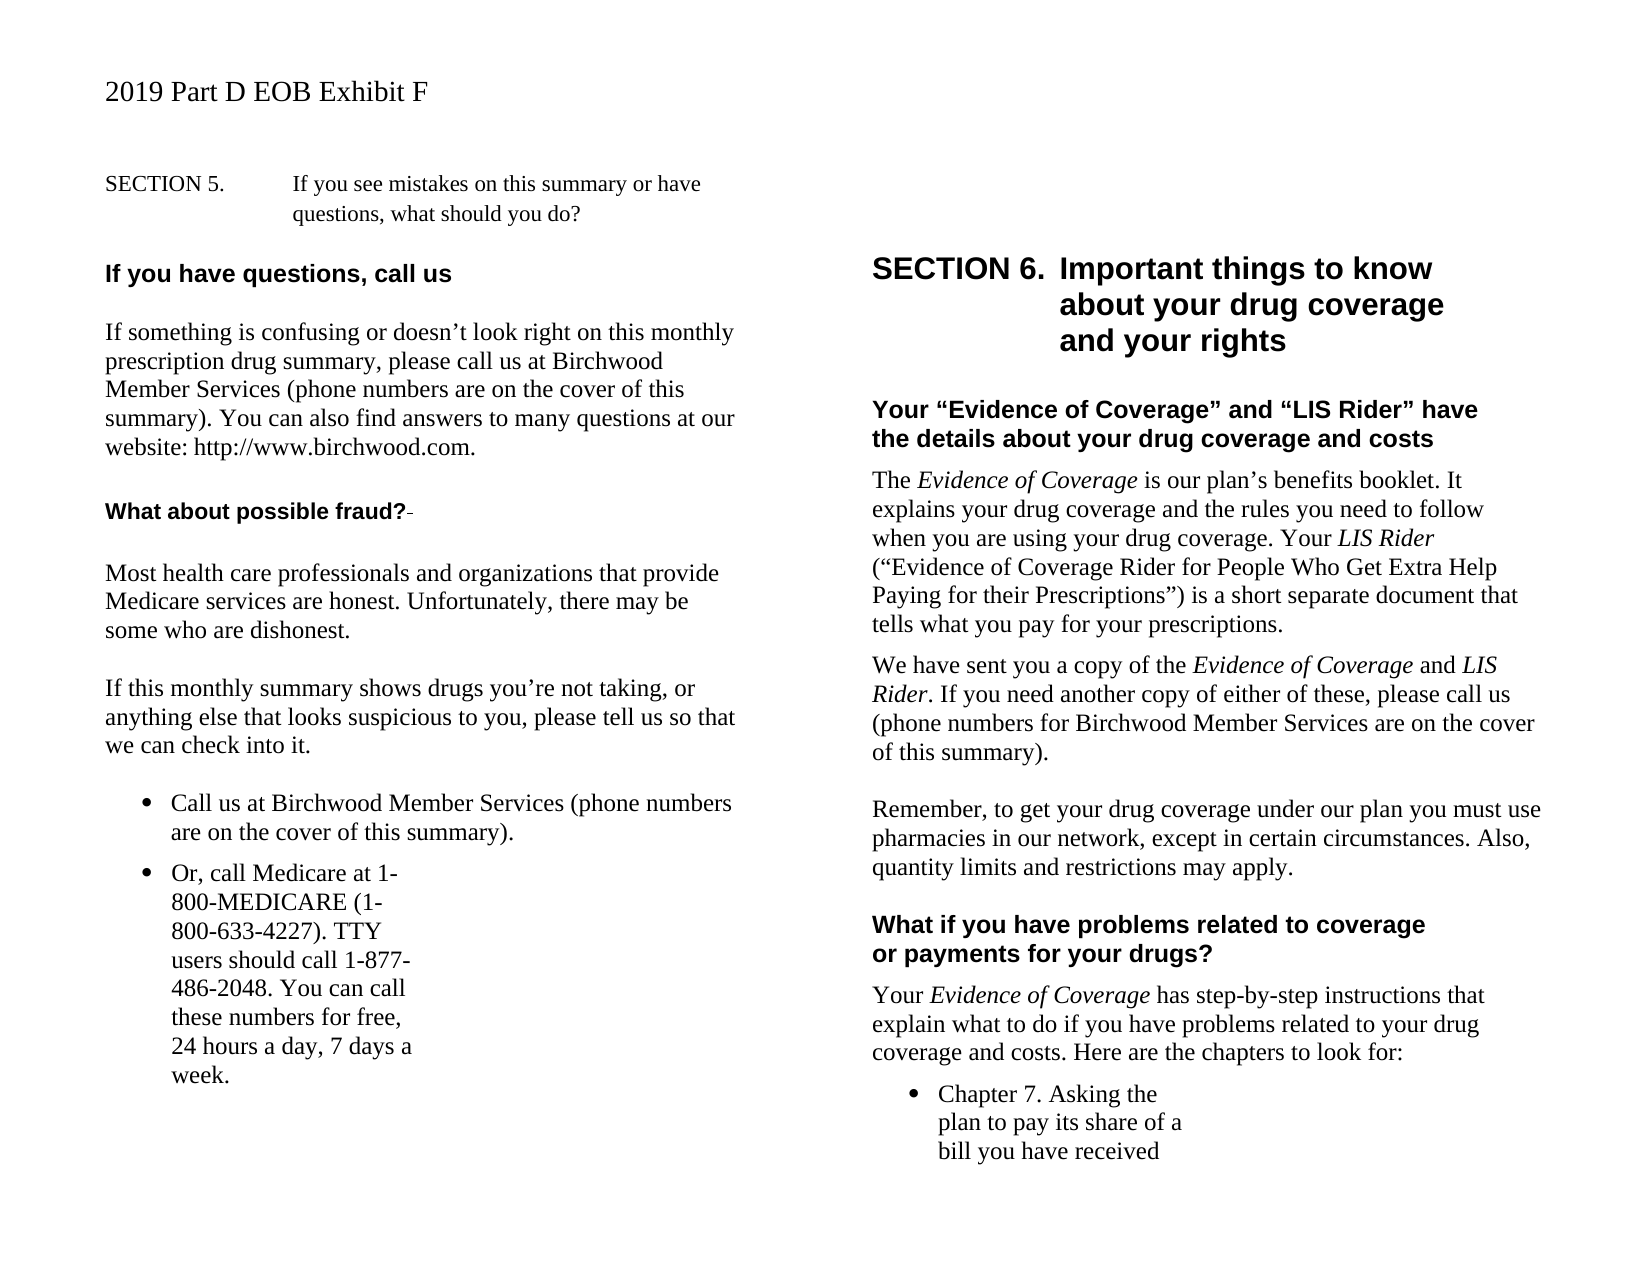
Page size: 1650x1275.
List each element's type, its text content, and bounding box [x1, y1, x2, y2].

text The Evidence of Coverage is our plan’s benefits booklet. It explains your drug coverage and the rules you need to follow when you are using your drug coverage. Your LIS Rider (“Evidence of Coverage Rider for People Who Get Extra Help Paying for their Prescriptions”) is a short separate document that tells what you pay for your prescriptions. [872, 465, 1537, 638]
text SECTION 6. Important things to know about your drug coverage and your rights [872, 250, 1500, 358]
text If you have questions, call us [105, 259, 742, 288]
text Remember, to get your drug coverage under our plan you must use pharmacies in our network, except in certain circumstances. Also, quantity limits and restrictions may apply. [872, 794, 1545, 881]
list Call us at Birchwood Member Services (phone numbers are on the cover of this summary). [142, 788, 742, 846]
text If this monthly summary shows drugs you’re not taking, or anything else that looks suspicious to you, please tell us so that we can check into it. [105, 673, 742, 759]
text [105, 170, 742, 226]
text Your Evidence of Coverage has step-by-step instructions that explain what to do if you have problems related to your drug coverage and costs. Here are the chapters to look for: [872, 980, 1545, 1066]
list Chapter 7. Asking the plan to pay its share of a bill you have received for covered services or drugs [909, 1079, 1183, 1165]
text If something is confusing or doesn’t look right on this monthly prescription drug summary, please call us at Birchwood Member Services (phone numbers are on the cover of this summary). You can also find answers to many questions at our website: http://www.birchwood.com. [105, 317, 742, 461]
text Your “Evidence of Coverage” and “LIS Rider” have the details about your drug coverage and costs [872, 395, 1519, 453]
text What about possible fraud? [105, 498, 761, 524]
list Or, call Medicare at 1-800-MEDICARE (1-800-633-4227). TTY users should call 1-877-486-2048. You can call these numbers for free, 24 hours a day, 7 days a week. [142, 858, 416, 1088]
text We have sent you a copy of the Evidence of Coverage and LIS Rider. If you need another copy of either of these, please call us (phone numbers for Birchwood Member Services are on the cover of this summary). [872, 650, 1545, 765]
text Most health care professionals and organizations that provide Medicare services are honest. Unfortunately, there may be some who are dishonest. [105, 558, 742, 644]
text What if you have problems related to coverage or payments for your drugs? [872, 910, 1444, 967]
